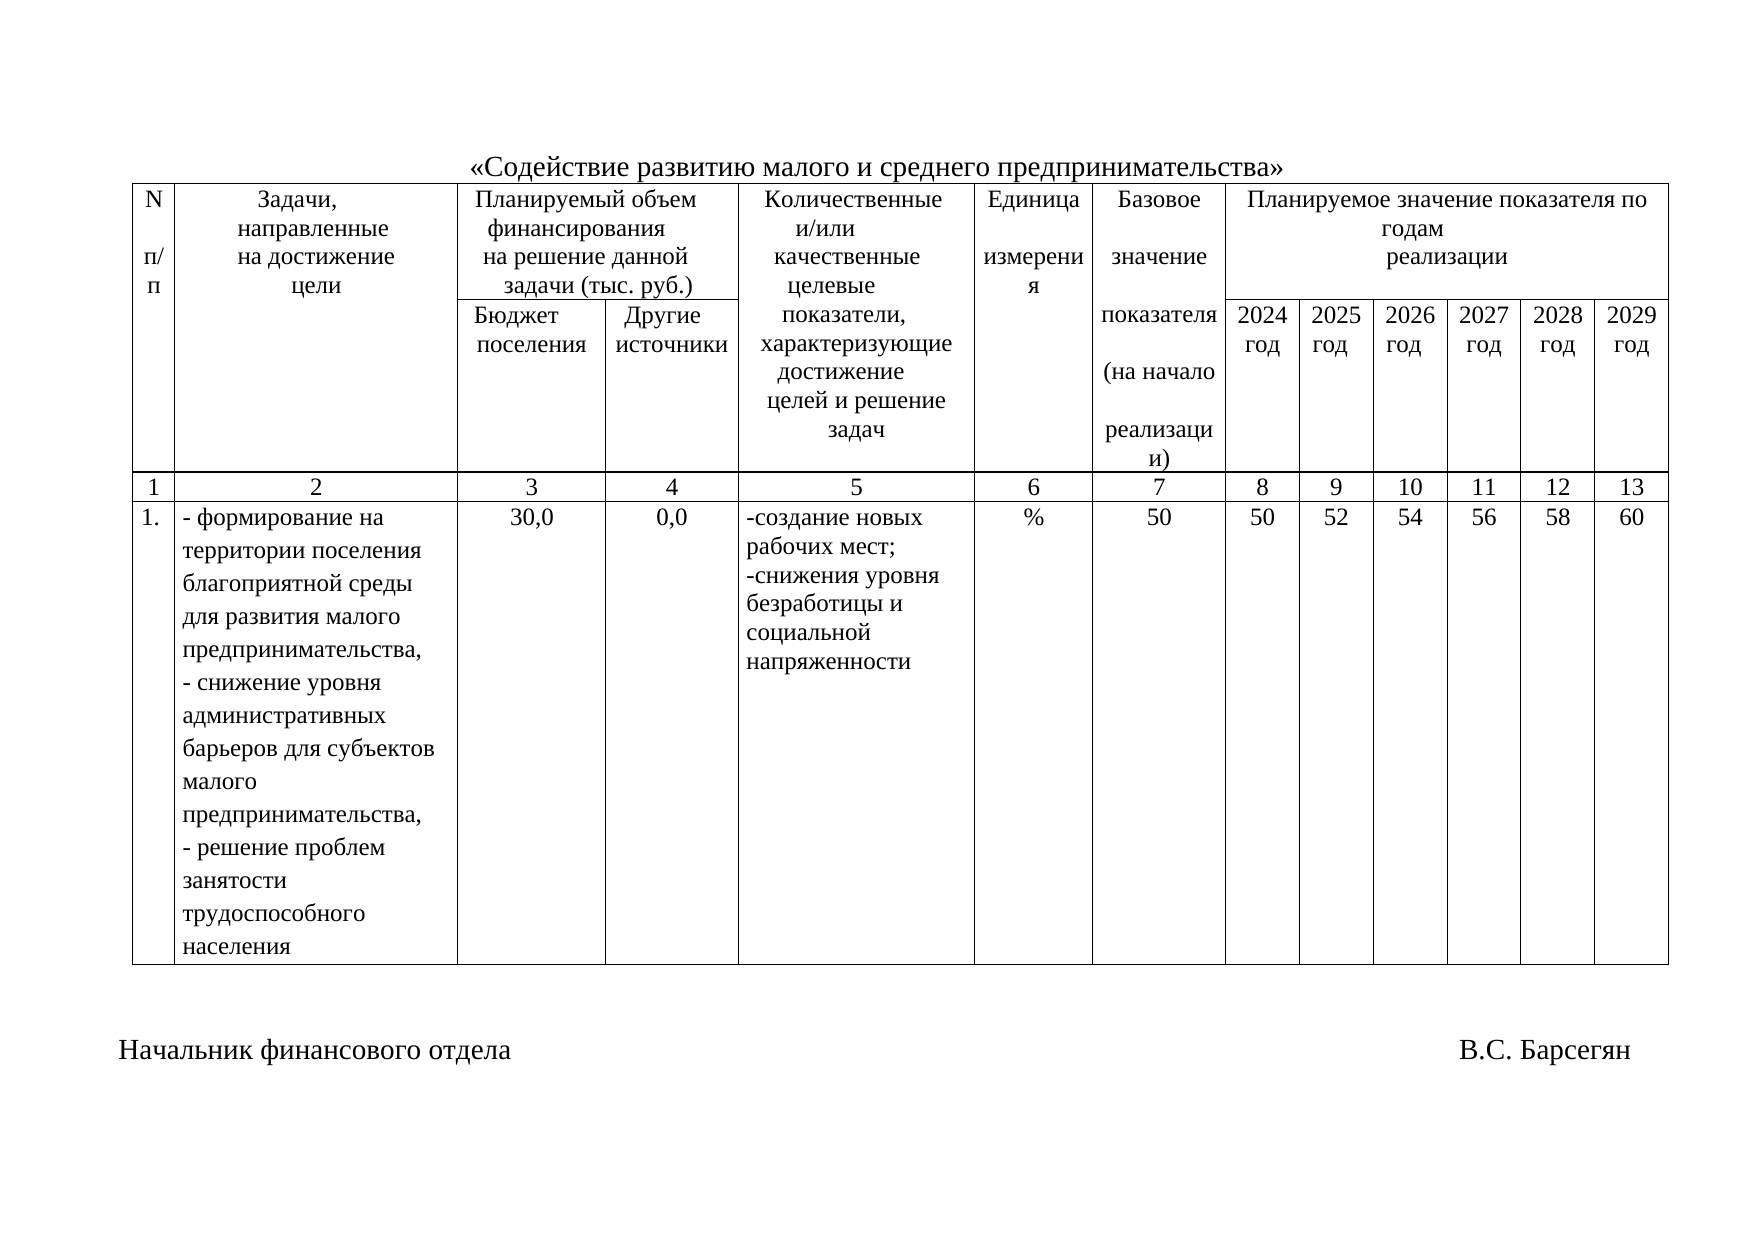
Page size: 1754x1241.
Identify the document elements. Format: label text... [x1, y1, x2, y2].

table_cell 54 [1374, 502, 1447, 964]
table_cell 11 [1448, 473, 1520, 501]
text «Содействие развитию малого и среднего предпринимательства» [118, 149, 1636, 183]
table_cell 2028 год [1521, 300, 1594, 471]
table_cell 2029 год [1595, 300, 1668, 471]
table_cell 5 [739, 473, 974, 501]
table_cell % [975, 502, 1092, 964]
table_header Планируемый объем финансирования на решение данной задачи (тыс. руб.) [458, 184, 738, 299]
table_cell 1. [133, 502, 174, 964]
table_header Единица измерения [975, 184, 1092, 471]
table_cell 6 [975, 473, 1092, 501]
table_cell 2027 год [1448, 300, 1520, 471]
table_cell 2 [175, 473, 457, 501]
table_cell -создание новых рабочих мест; -снижения уровня безработицы и социальной напряженности [739, 502, 974, 964]
table_cell 2024 год [1226, 300, 1299, 471]
table_cell 2025 год [1300, 300, 1373, 471]
table_cell 2026 год [1374, 300, 1447, 471]
text Начальник финансового отдела В.С. Барсегян [118, 1032, 1636, 1066]
table_cell 60 [1595, 502, 1668, 964]
table_cell 52 [1300, 502, 1373, 964]
table_header Задачи, направленные на достижение цели [175, 184, 457, 471]
table_cell 9 [1300, 473, 1373, 501]
table_header Планируемое значение показателя по годам реализации [1226, 184, 1668, 299]
table_header Количественные и/или качественные целевые показатели, характеризующие достижение целей и решение задач [739, 184, 974, 471]
table_cell 7 [1093, 473, 1225, 501]
table_cell 58 [1521, 502, 1594, 964]
table_cell 12 [1521, 473, 1594, 501]
table_cell Бюджет поселения [458, 300, 605, 471]
table_cell 50 [1226, 502, 1299, 964]
table_cell 50 [1093, 502, 1225, 964]
table_cell 56 [1448, 502, 1520, 964]
table_cell Другие источники [606, 300, 738, 471]
table_header Базовое значение показателя (на начало реализации) [1093, 184, 1225, 471]
table_cell 3 [458, 473, 605, 501]
table_cell 8 [1226, 473, 1299, 501]
table_cell 4 [606, 473, 738, 501]
table_cell 10 [1374, 473, 1447, 501]
table_header N п/п [133, 184, 174, 471]
table_cell 1 [133, 473, 174, 501]
table_cell 13 [1595, 473, 1668, 501]
table_cell 0,0 [606, 502, 738, 964]
table_cell - формирование на территории поселения благоприятной среды для развития малого предпринимательства, - снижение уровня административных барьеров для субъектов малого предпринимательства, - решение проблем занятости трудоспособного населения [175, 502, 457, 964]
table_cell 30,0 [458, 502, 605, 964]
